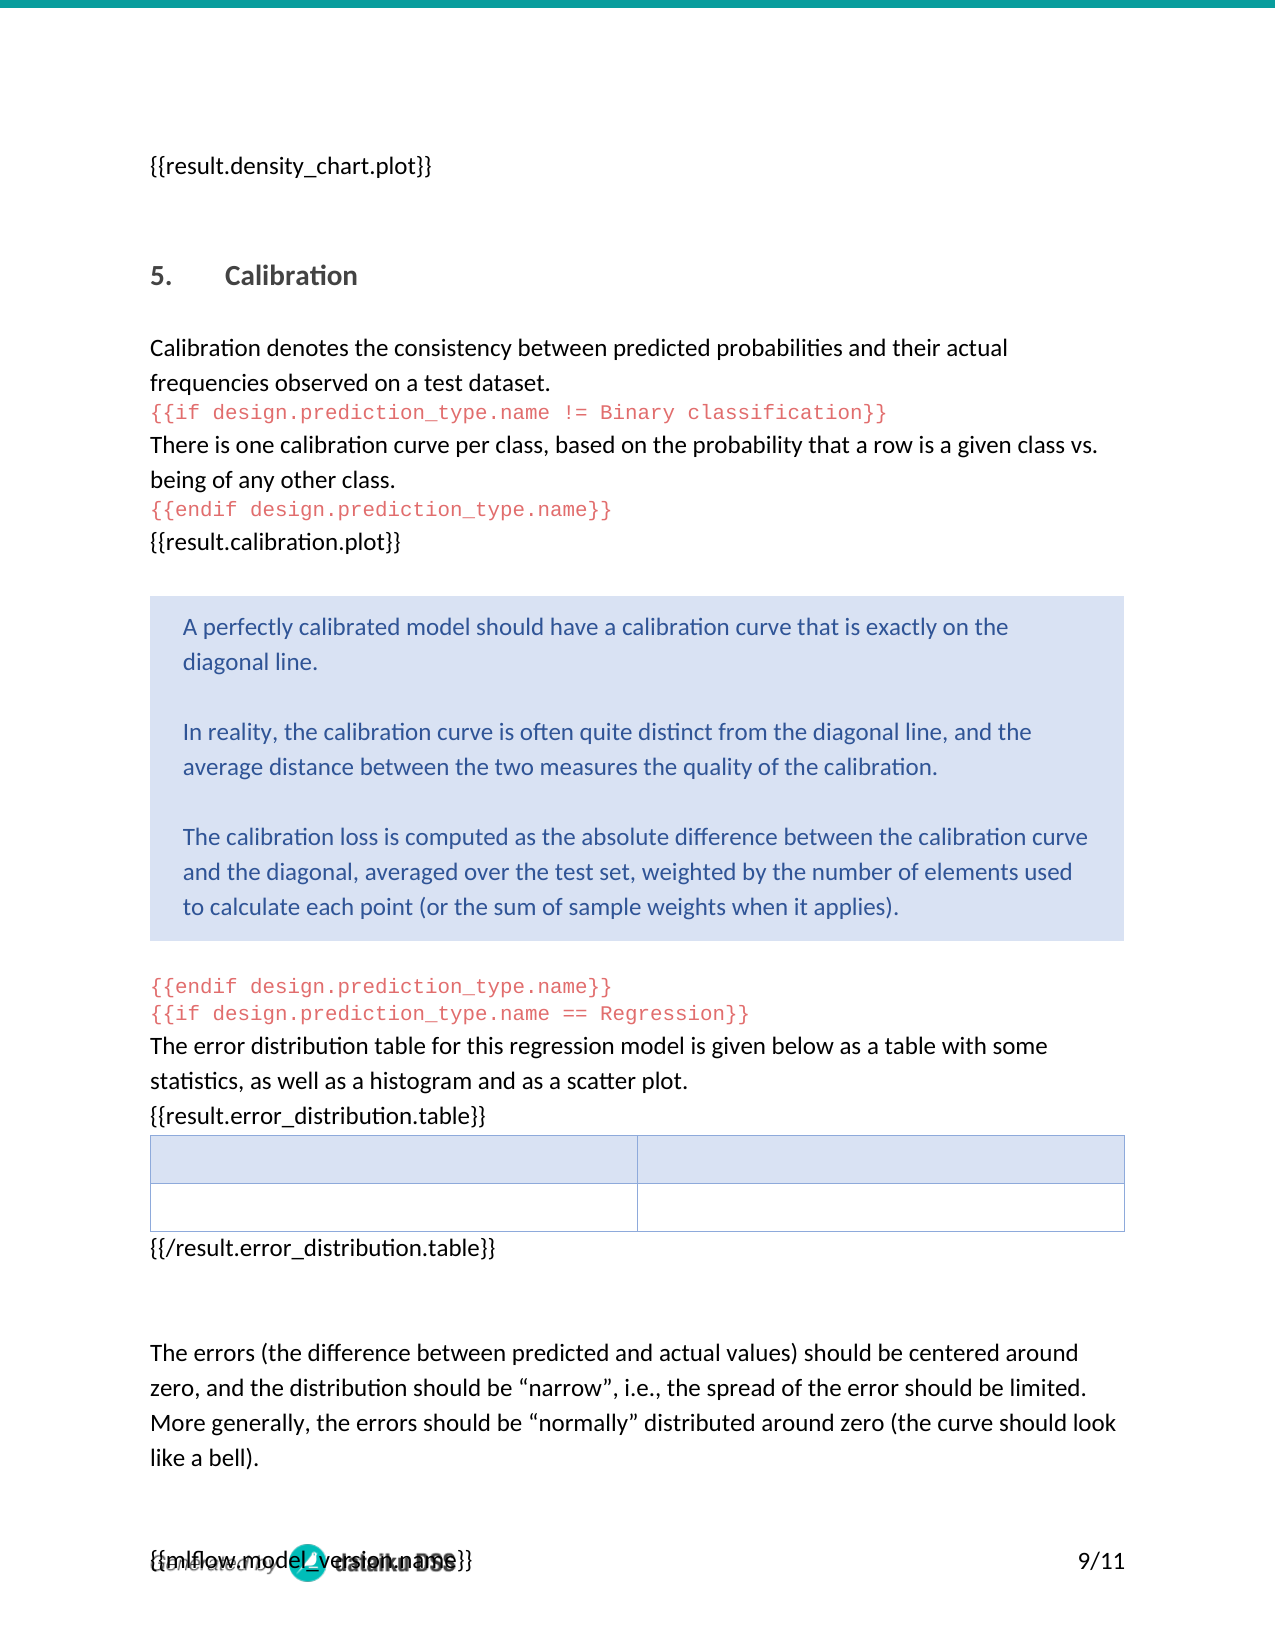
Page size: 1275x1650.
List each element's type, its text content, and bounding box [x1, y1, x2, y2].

text {{if design.prediction_type.name != Binary classification}} [150, 402, 1125, 425]
text {{/result.error_distribution.table}} [150, 1232, 1125, 1263]
text There is one calibration curve per class, based on the probability that a row is a given class vs. being of any other class. [150, 429, 1125, 494]
text Calibration denotes the consistency between predicted probabilities and their actual frequencies observed on a test dataset. [150, 332, 1125, 397]
text {{result.density_chart.plot}} [150, 150, 1125, 181]
text {{result.calibration.plot}} [150, 526, 1125, 557]
picture [131, 1538, 473, 1589]
table_header [151, 1136, 637, 1183]
text {{result.error_distribution.table}} [150, 1100, 1125, 1131]
text {{endif design.prediction_type.name}} [150, 499, 1125, 523]
table_cell [151, 1184, 637, 1231]
subtitle Calibration [150, 257, 1125, 293]
table_header A perfectly calibrated model should have a calibration curve that is exactly on the diagonal line. In reality, the calibration curve is often quite distinct from the diagonal line, and the average distance between the two measures the quality of the calibration. The calibration loss is computed as the absolute difference between the calibration curve and the diagonal, averaged over the test set, weighted by the number of elements used to calculate each point (or the sum of sample weights when it applies). [150, 596, 1124, 941]
text {{endif design.prediction_type.name}} [150, 976, 1125, 999]
table_cell [638, 1184, 1124, 1231]
table_header [638, 1136, 1124, 1183]
text {{if design.prediction_type.name == Regression}} [150, 1003, 1125, 1027]
text The error distribution table for this regression model is given below as a table with some statistics, as well as a histogram and as a scatter plot. [150, 1030, 1125, 1096]
text The errors (the difference between predicted and actual values) should be centered around zero, and the distribution should be “narrow”, i.e., the spread of the error should be limited. More generally, the errors should be “normally” distributed around zero (the curve should look like a bell). [150, 1337, 1125, 1473]
picture [0, 0, 1275, 8]
